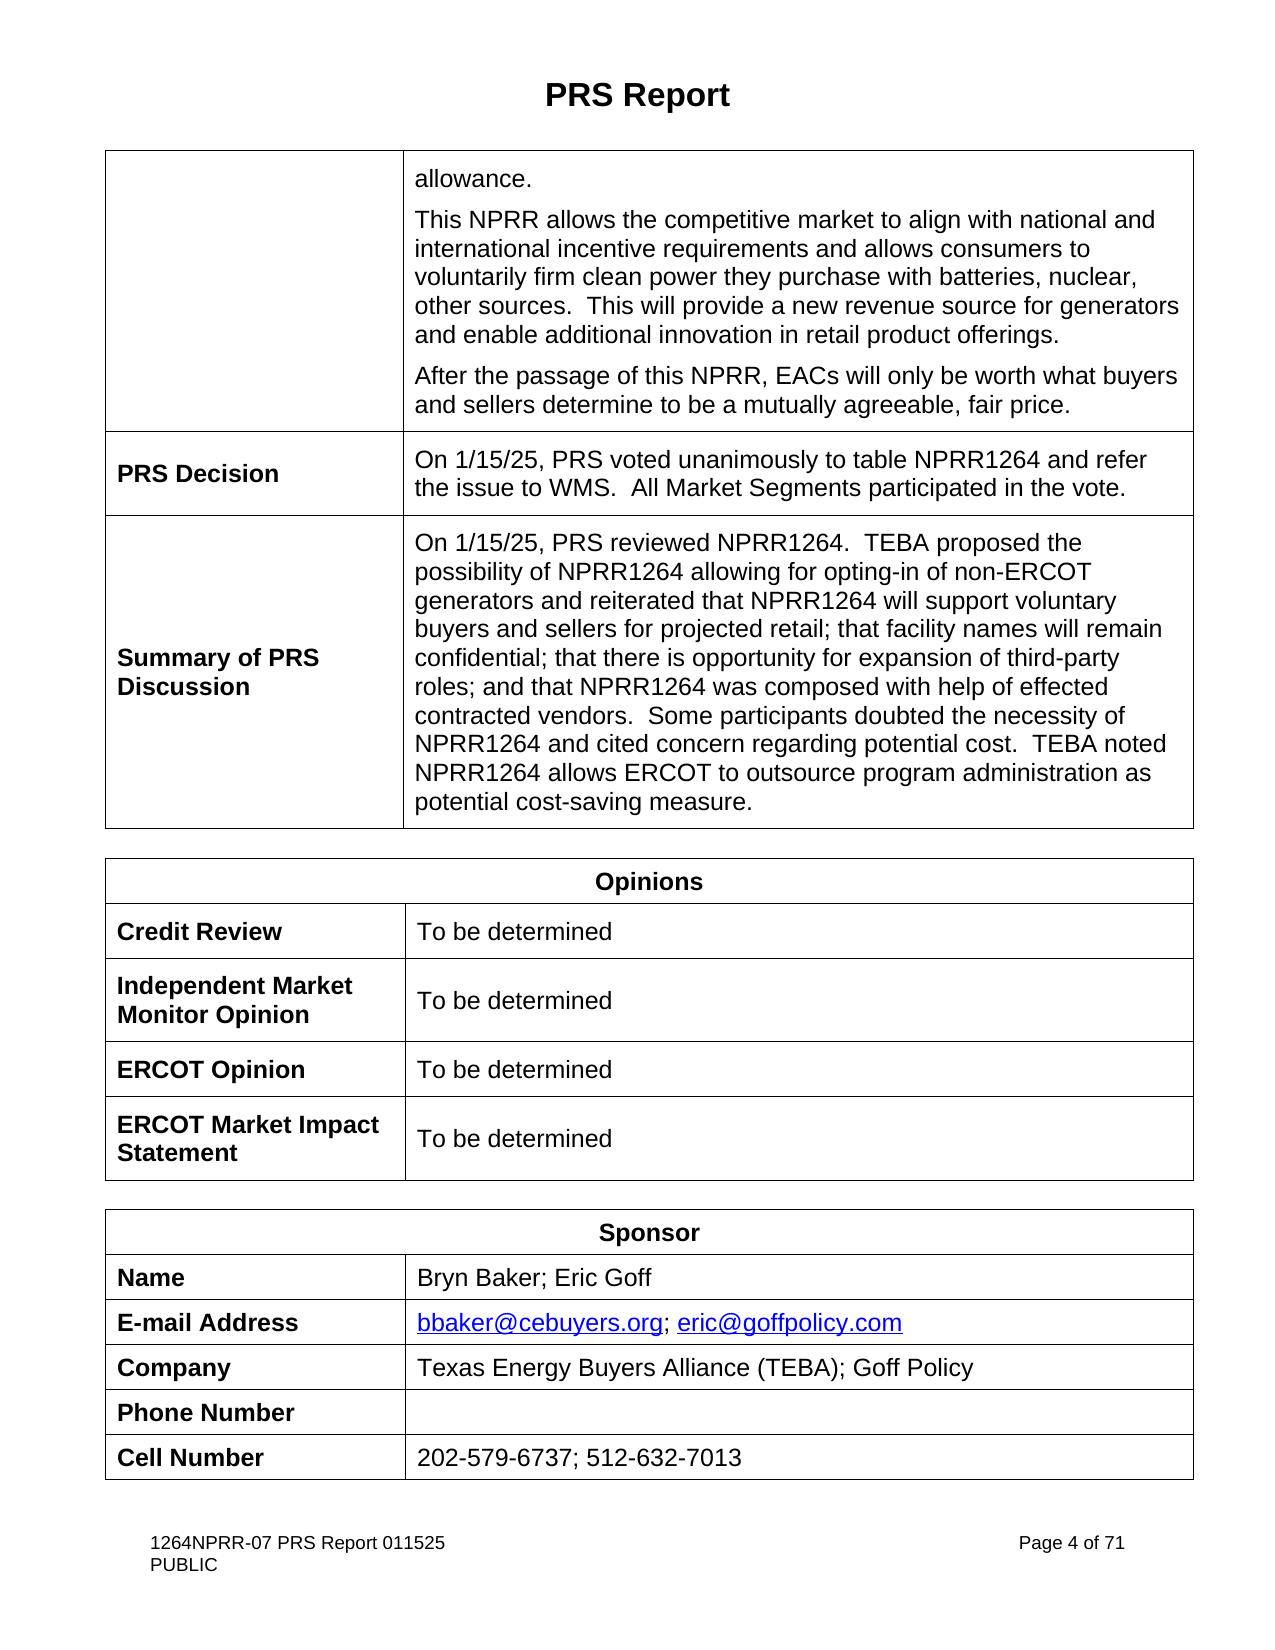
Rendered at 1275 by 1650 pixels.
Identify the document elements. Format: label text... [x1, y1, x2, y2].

table_cell Bryn Baker; Eric Goff [406, 1255, 1193, 1299]
table_cell PRS Decision [106, 432, 403, 514]
table_cell Credit Review [106, 904, 405, 958]
table_cell ERCOT Opinion [106, 1042, 405, 1096]
table_cell Summary of PRS Discussion [106, 516, 403, 828]
table_header Opinions [106, 859, 1193, 903]
table_cell Name [106, 1255, 405, 1299]
table_cell Phone Number [106, 1390, 405, 1434]
table_cell Texas Energy Buyers Alliance (TEBA); Goff Policy [406, 1345, 1193, 1389]
table_cell 202-579-6737; 512-632-7013 [406, 1435, 1193, 1479]
table_cell [406, 1390, 1193, 1434]
table_cell On 1/15/25, PRS reviewed NPRR1264. TEBA proposed the possibility of NPRR1264 allowing for opting-in of non-ERCOT generators and reiterated that NPRR1264 will support voluntary buyers and sellers for projected retail; that facility names will remain confidential; that there is opportunity for expansion of third-party roles; and that NPRR1264 was composed with help of effected contracted vendors. Some participants doubted the necessity of NPRR1264 and cited concern regarding potential cost. TEBA noted NPRR1264 allows ERCOT to outsource program administration as potential cost-saving measure. [404, 516, 1193, 828]
table_cell On 1/15/25, PRS voted unanimously to table NPRR1264 and refer the issue to WMS. All Market Segments participated in the vote. [404, 432, 1193, 514]
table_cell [404, 151, 1193, 431]
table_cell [106, 151, 403, 431]
table_cell Independent Market Monitor Opinion [106, 959, 405, 1041]
table_cell Company [106, 1345, 405, 1389]
table_cell To be determined [406, 1097, 1193, 1179]
table_cell To be determined [406, 904, 1193, 958]
table_cell To be determined [406, 1042, 1193, 1096]
table_cell Cell Number [106, 1435, 405, 1479]
table_cell bbaker@cebuyers.org; eric@goffpolicy.com [406, 1300, 1193, 1344]
table_cell ERCOT Market Impact Statement [106, 1097, 405, 1179]
table_cell To be determined [406, 959, 1193, 1041]
table_cell E-mail Address [106, 1300, 405, 1344]
table_header Sponsor [106, 1210, 1193, 1254]
